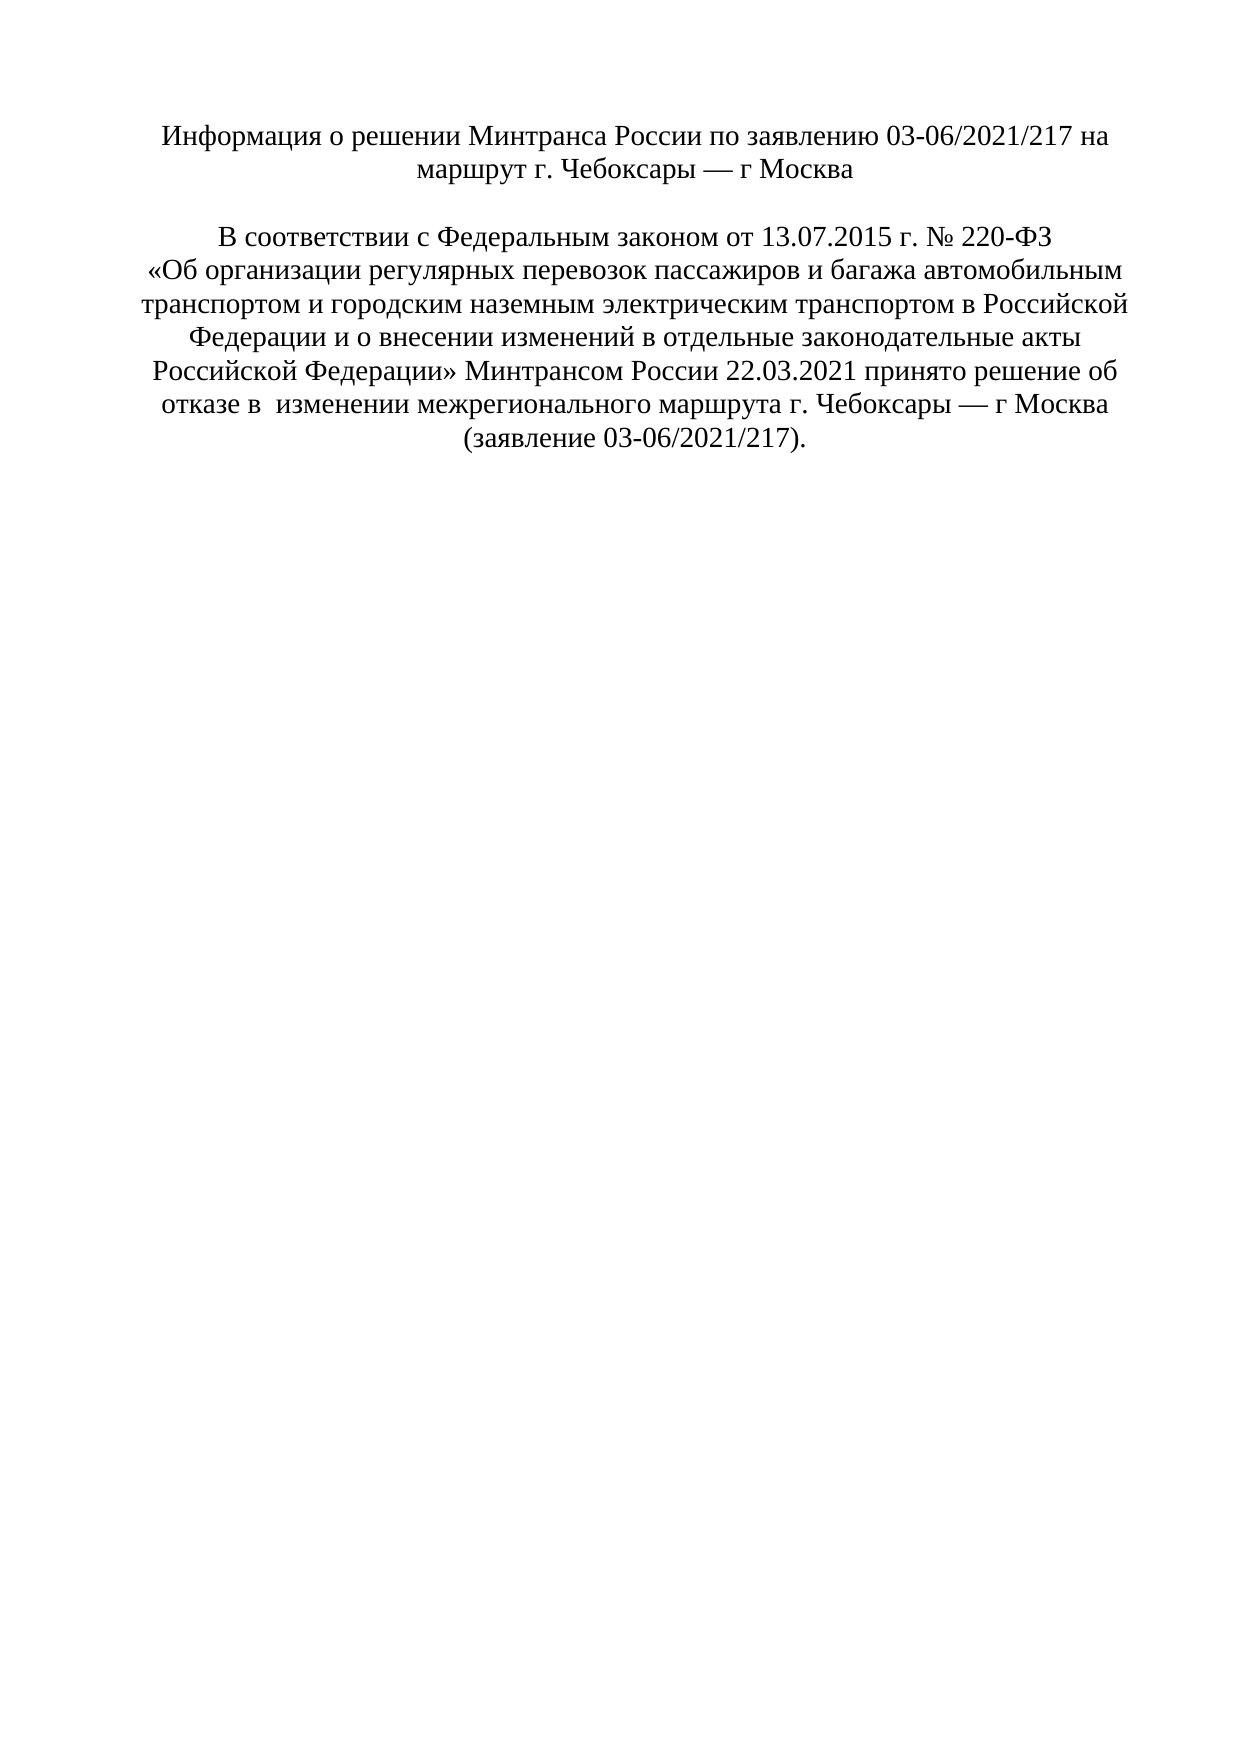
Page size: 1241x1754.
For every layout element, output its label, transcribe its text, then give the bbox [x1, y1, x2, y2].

text Информация о решении Минтранса России по заявлению 03-06/2021/217 на маршрут г. Чебоксары — г Москва [118, 118, 1152, 185]
text В соответствии с Федеральным законом от 13.07.2015 г. № 220-ФЗ «Об организации регулярных перевозок пассажиров и багажа автомобильным транспортом и городским наземным электрическим транспортом в Российской Федерации и о внесении изменений в отдельные законодательные акты Российской Федерации» Минтрансом России 22.03.2021 принято решение об отказе в изменении межрегионального маршрута г. Чебоксары — г Москва (заявление 03-06/2021/217). [118, 219, 1152, 453]
